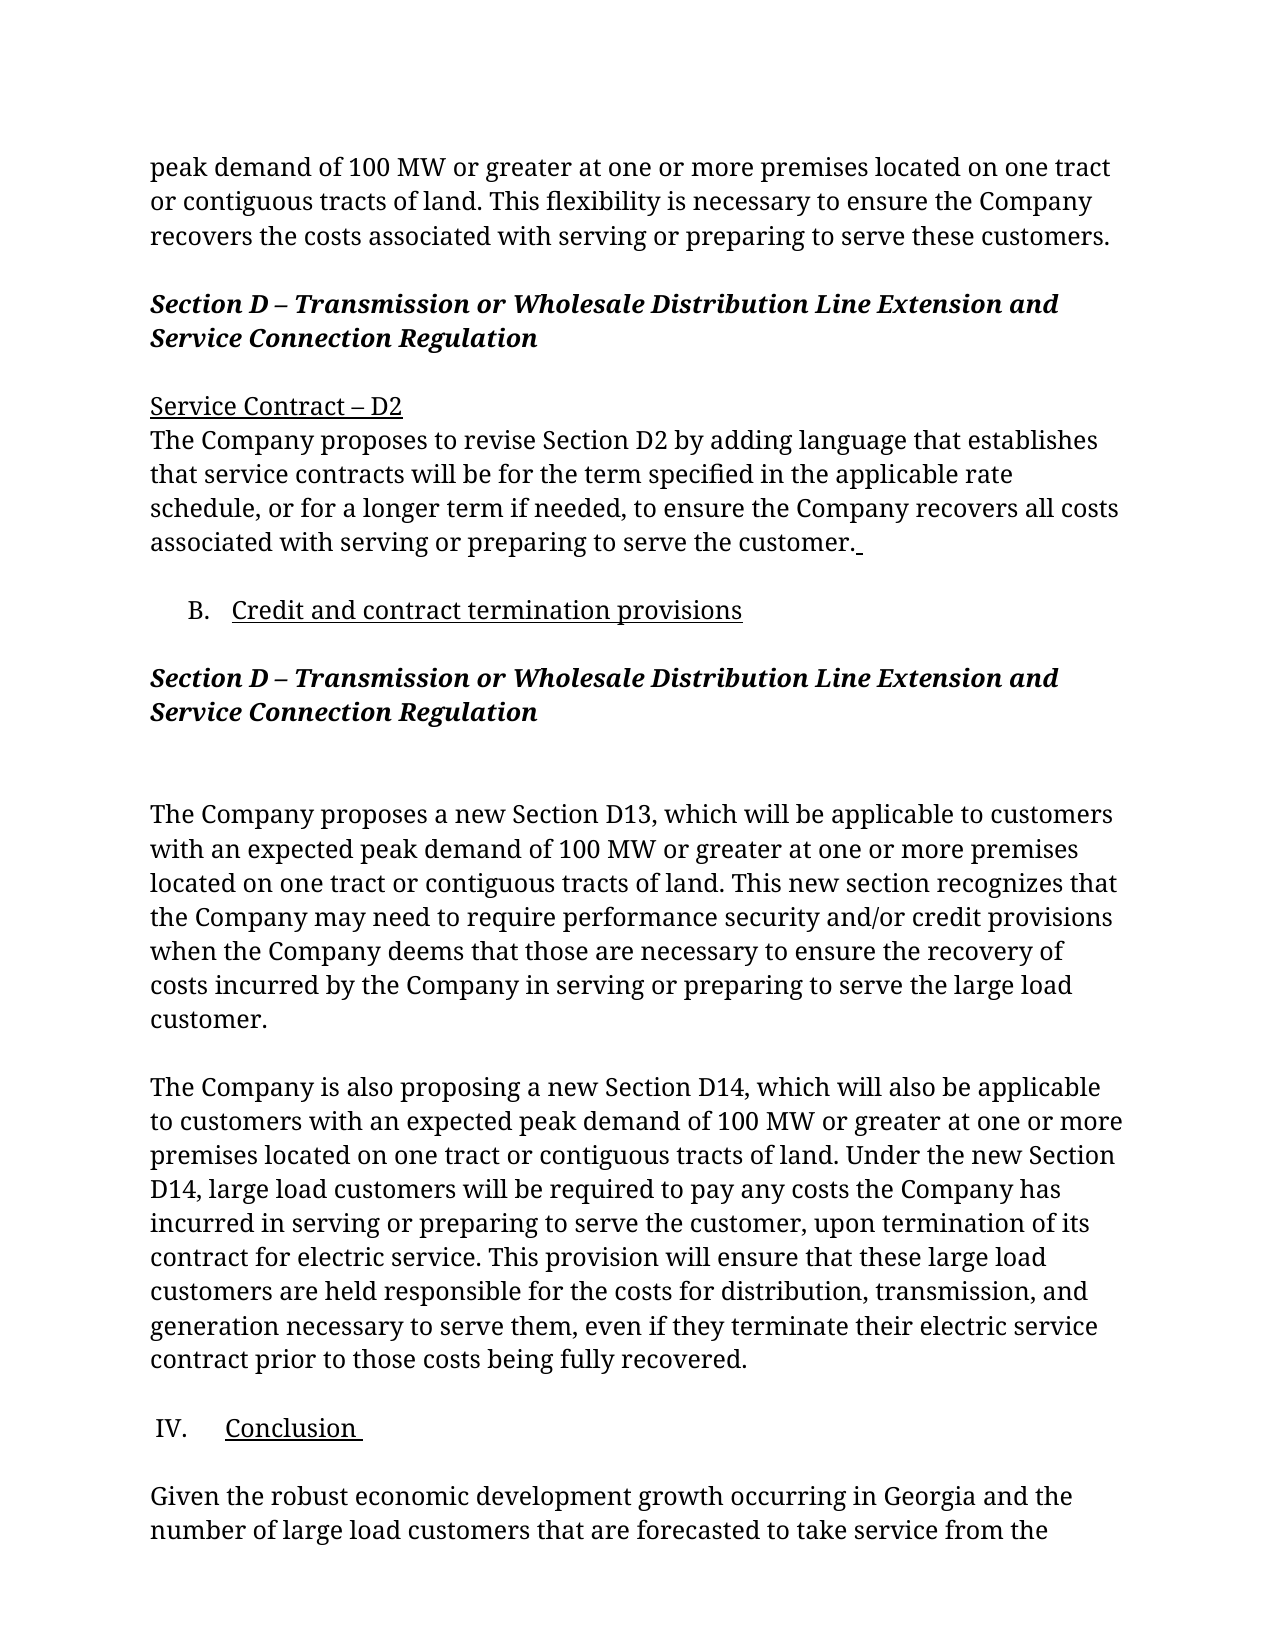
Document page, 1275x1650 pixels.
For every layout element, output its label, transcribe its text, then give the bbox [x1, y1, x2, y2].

text Service Contract – D2 [150, 388, 1125, 422]
text The Company proposes to revise Section D2 by adding language that establishes that service contracts will be for the term specified in the applicable rate schedule, or for a longer term if needed, to ensure the Company recovers all costs associated with serving or preparing to serve the customer. [150, 422, 1125, 559]
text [150, 1478, 1125, 1547]
text The Company proposes a new Section D13, which will be applicable to customers with an expected peak demand of 100 MW or greater at one or more premises located on one tract or contiguous tracts of land. This new section recognizes that the Company may need to require performance security and/or credit provisions when the Company deems that those are necessary to ensure the recovery of costs incurred by the Company in serving or preparing to serve the large load customer. [150, 797, 1125, 1036]
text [150, 150, 1125, 252]
list Conclusion [187, 1410, 1125, 1444]
list Credit and contract termination provisions [187, 593, 1125, 627]
text Section D – Transmission or Wholesale Distribution Line Extension and Service Connection Regulation [150, 286, 1125, 354]
text Section D – Transmission or Wholesale Distribution Line Extension and Service Connection Regulation [150, 661, 1125, 729]
text The Company is also proposing a new Section D14, which will also be applicable to customers with an expected peak demand of 100 MW or greater at one or more premises located on one tract or contiguous tracts of land. Under the new Section D14, large load customers will be required to pay any costs the Company has incurred in serving or preparing to serve the customer, upon termination of its contract for electric service. This provision will ensure that these large load customers are held responsible for the costs for distribution, transmission, and generation necessary to serve them, even if they terminate their electric service contract prior to those costs being fully recovered. [150, 1070, 1125, 1376]
